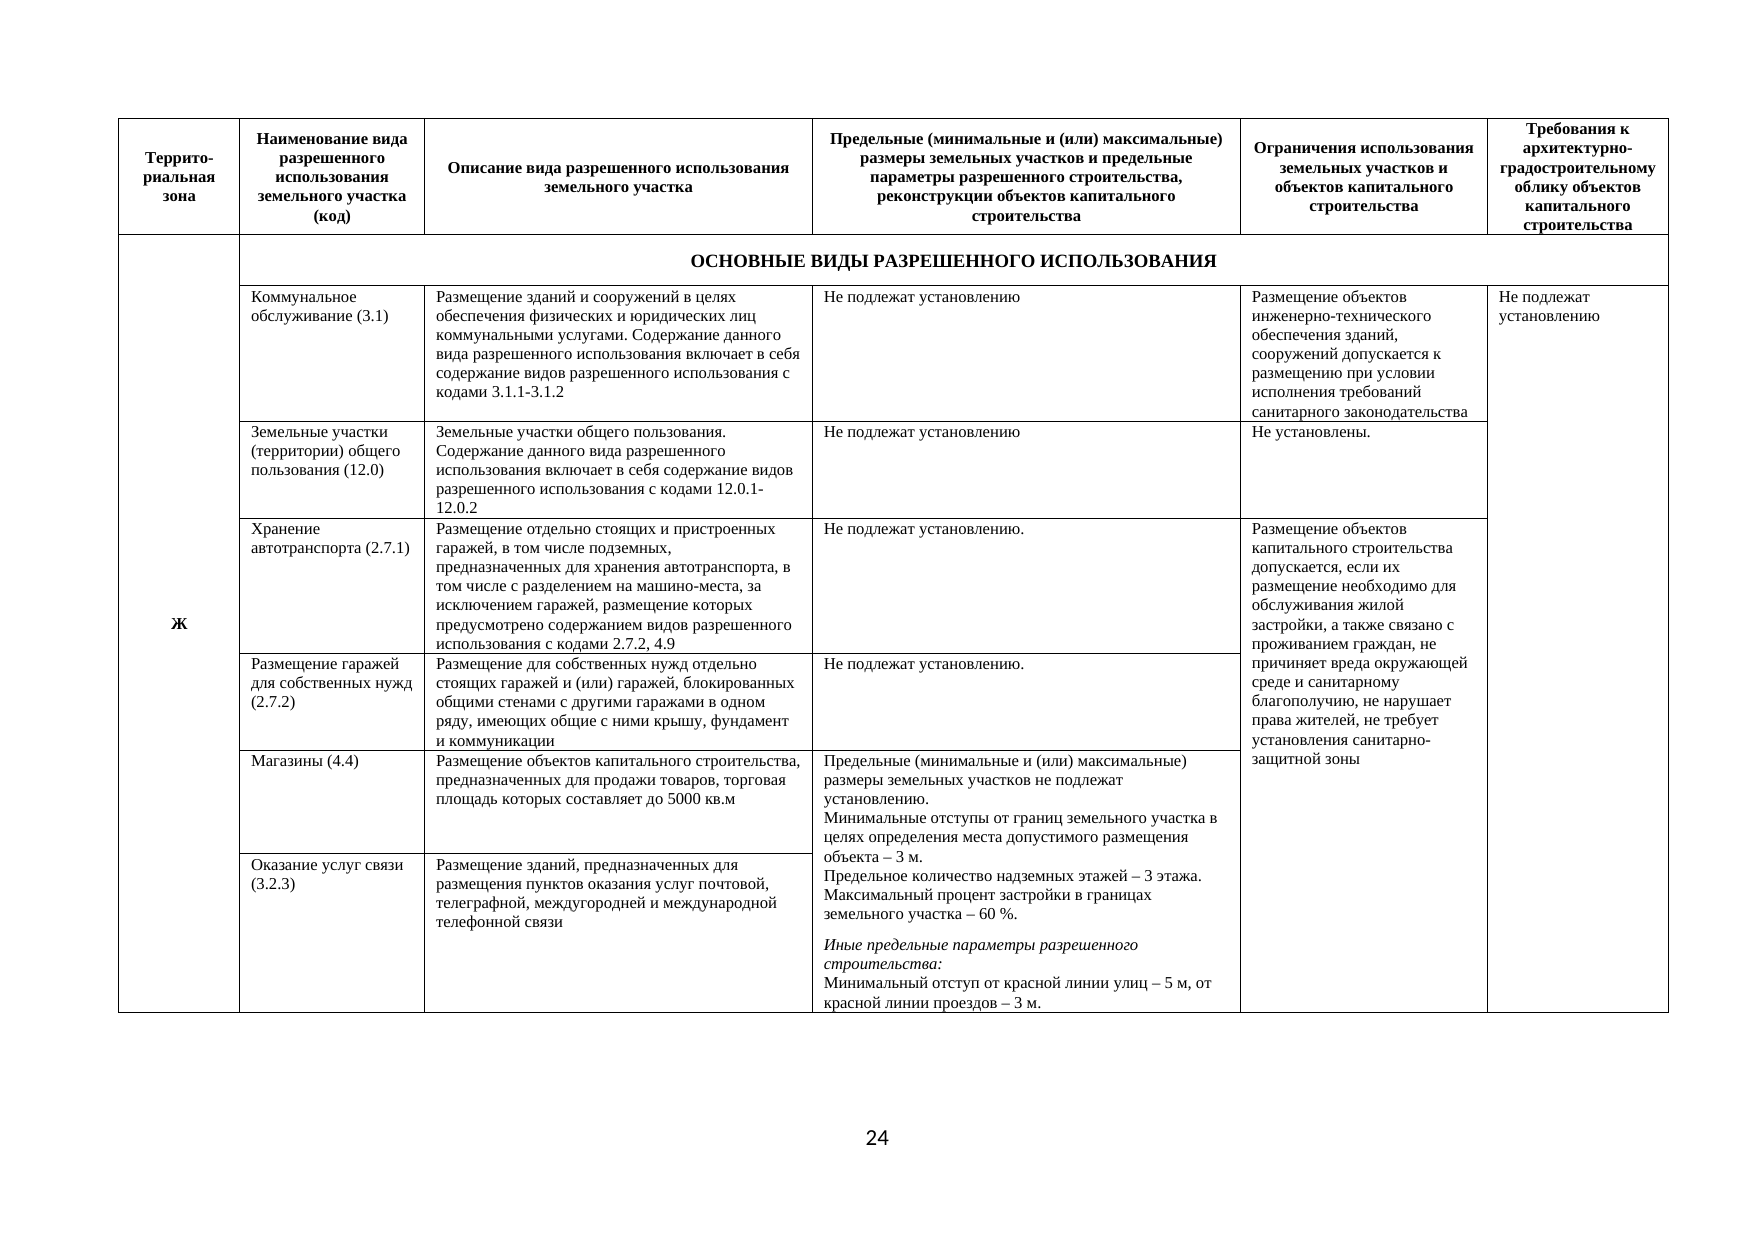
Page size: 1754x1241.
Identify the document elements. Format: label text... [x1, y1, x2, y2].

table_cell Не подлежат установлению. [813, 654, 1240, 749]
table_cell Земельные участки общего пользования. Содержание данного вида разрешенного использования включает в себя содержание видов разрешенного использования с кодами 12.0.1-12.0.2 [425, 422, 812, 517]
table_header Ограничения использования земельных участков и объектов капитального строительства [1241, 119, 1487, 234]
table_cell Не подлежат установлению [1488, 286, 1668, 1012]
table_cell Хранение автотранспорта (2.7.1) [240, 519, 424, 653]
table_cell Размещение объектов инженерно-технического обеспечения зданий, сооружений допускается к размещению при условии исполнения требований санитарного законодательства [1241, 286, 1487, 421]
table_header Требования к архитектурно-градостроительному облику объектов капитального строительства [1488, 119, 1668, 234]
table_cell Не установлены. [1241, 422, 1487, 517]
table_cell Магазины (4.4) [240, 751, 424, 853]
table_cell Размещение зданий и сооружений в целях обеспечения физических и юридических лиц коммунальными услугами. Содержание данного вида разрешенного использования включает в себя содержание видов разрешенного использования с кодами 3.1.1-3.1.2 [425, 286, 812, 421]
table_cell Размещение отдельно стоящих и пристроенных гаражей, в том числе подземных, предназначенных для хранения автотранспорта, в том числе с разделением на машино-места, за исключением гаражей, размещение которых предусмотрено содержанием видов разрешенного использования с кодами 2.7.2, 4.9 [425, 519, 812, 653]
table_cell Размещение объектов капитального строительства, предназначенных для продажи товаров, торговая площадь которых составляет до 5000 кв.м [425, 751, 812, 853]
table_cell Размещение зданий, предназначенных для размещения пунктов оказания услуг почтовой, телеграфной, междугородней и международной телефонной связи [425, 854, 812, 1012]
table_cell Ж [119, 235, 239, 1012]
table_cell Размещение гаражей для собственных нужд (2.7.2) [240, 654, 424, 749]
table_cell Коммунальное обслуживание (3.1) [240, 286, 424, 421]
table_cell Не подлежат установлению [813, 422, 1240, 517]
table_cell Предельные (минимальные и (или) максимальные) размеры земельных участков не подлежат установлению. Минимальные отступы от границ земельного участка в целях определения места допустимого размещения объекта – 3 м. Предельное количество надземных этажей – 3 этажа. Максимальный процент застройки в границах земельного участка – 60 %. Иные предельные параметры разрешенного строительства: Минимальный отступ от красной линии улиц – 5 м, от красной линии проездов – 3 м. [813, 751, 1240, 1012]
table_header Предельные (минимальные и (или) максимальные) размеры земельных участков и предельные параметры разрешенного строительства, реконструкции объектов капитального строительства [813, 119, 1240, 234]
table_cell Размещение объектов капитального строительства допускается, если их размещение необходимо для обслуживания жилой застройки, а также связано с проживанием граждан, не причиняет вреда окружающей среде и санитарному благополучию, не нарушает права жителей, не требует установления санитарно-защитной зоны [1241, 519, 1487, 1012]
table_header Описание вида разрешенного использования земельного участка [425, 119, 812, 234]
table_cell ОСНОВНЫЕ ВИДЫ РАЗРЕШЕННОГО ИСПОЛЬЗОВАНИЯ [240, 235, 1668, 285]
table_cell Земельные участки (территории) общего пользования (12.0) [240, 422, 424, 517]
table_cell Оказание услуг связи (3.2.3) [240, 854, 424, 1012]
table_cell Размещение для собственных нужд отдельно стоящих гаражей и (или) гаражей, блокированных общими стенами с другими гаражами в одном ряду, имеющих общие с ними крышу, фундамент и коммуникации [425, 654, 812, 749]
table_header Наименование вида разрешенного использования земельного участка (код) [240, 119, 424, 234]
table_header Террито-риальная зона [119, 119, 239, 234]
table_cell Не подлежат установлению [813, 286, 1240, 421]
table_cell Не подлежат установлению. [813, 519, 1240, 653]
